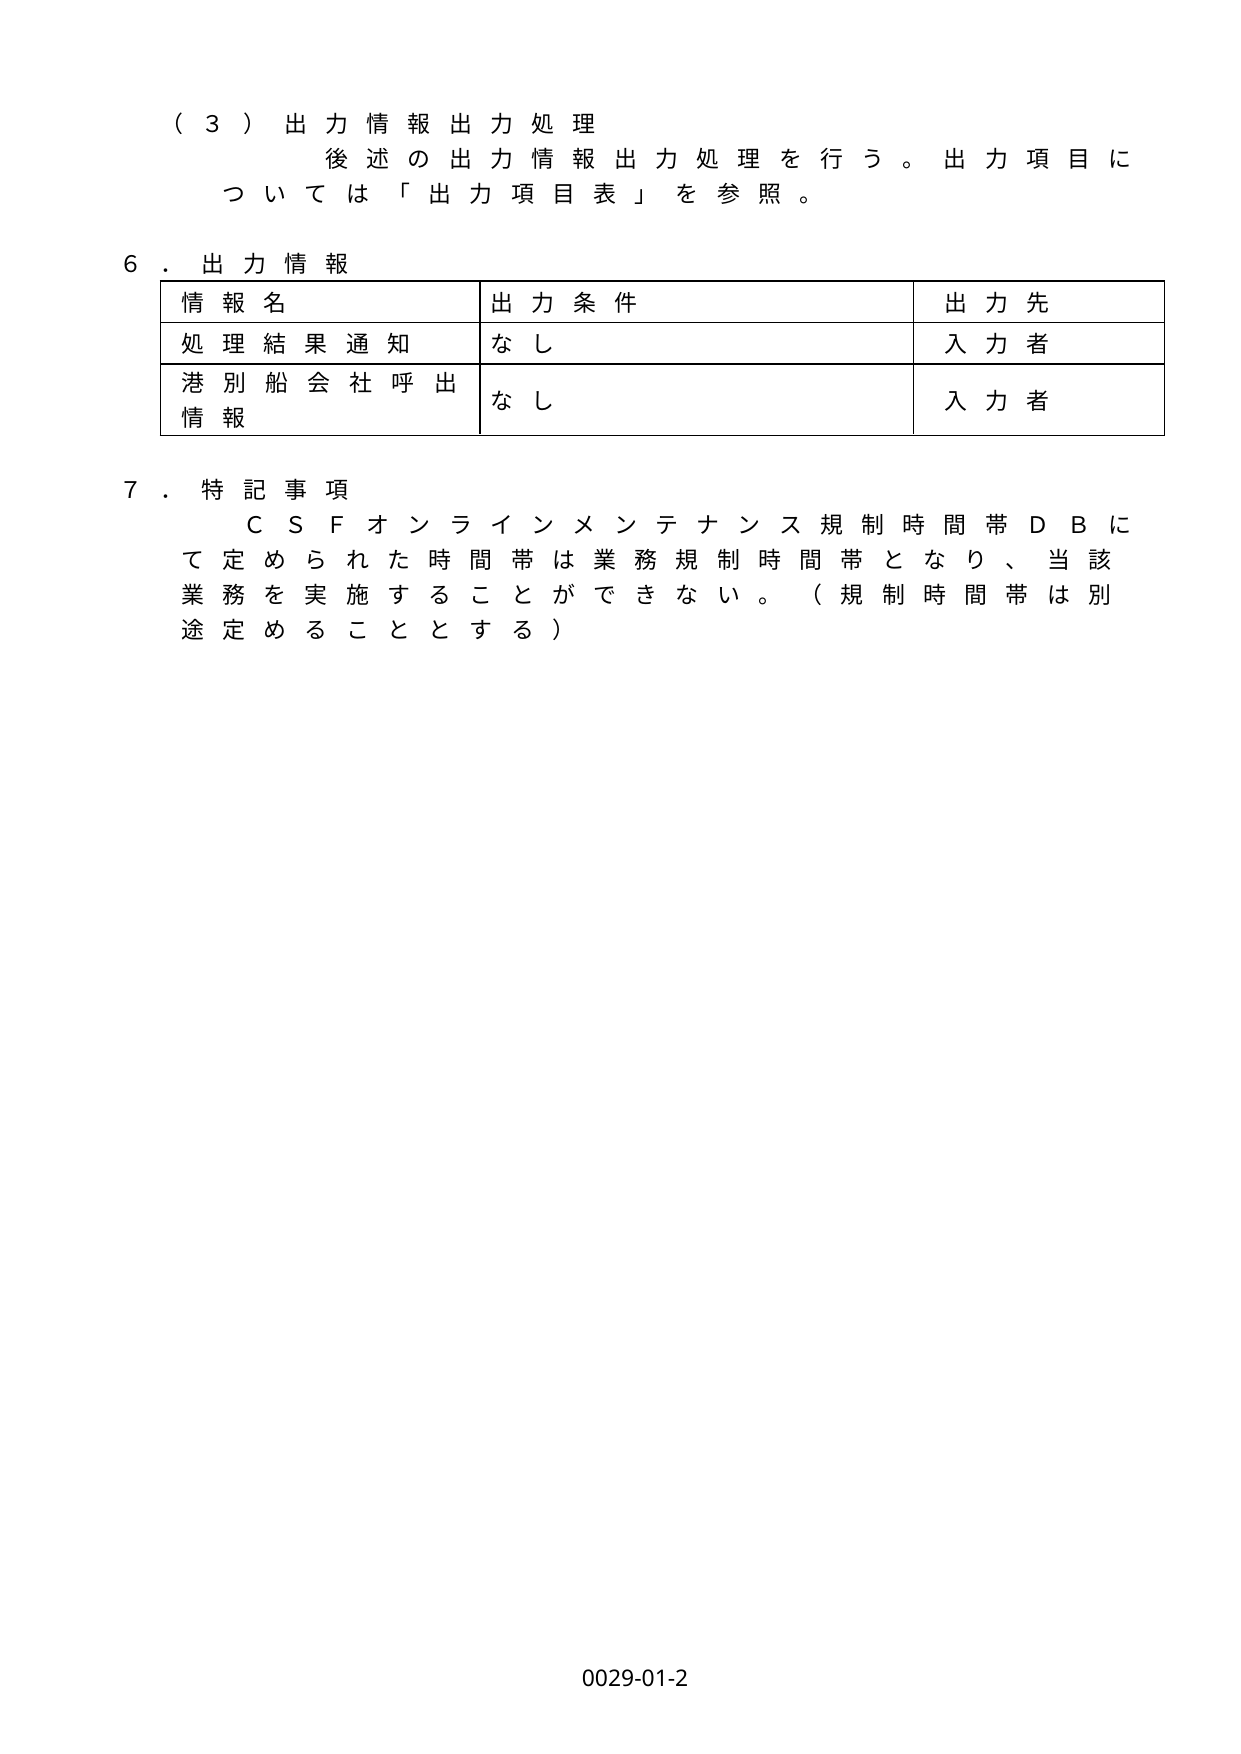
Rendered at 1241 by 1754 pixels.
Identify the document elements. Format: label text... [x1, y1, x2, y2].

table_cell なし [481, 323, 913, 363]
table_cell 処理結果通知 [161, 323, 479, 363]
table_cell なし [481, 365, 913, 434]
table_header 情報名 [161, 282, 479, 322]
text ７．特記事項 [119, 471, 1150, 506]
table_cell 入力者 [914, 323, 1164, 363]
text ＣＳＦオンラインメンテナンス規制時間帯ＤＢにて定められた時間帯は業務規制時間帯となり、当該業務を実施することができない。（規制時間帯は別途定めることとする） [119, 506, 1150, 646]
text ６．出力情報 [119, 245, 1150, 280]
table_header 出力条件 [481, 282, 913, 322]
table_cell 港別船会社呼出情報 [161, 365, 479, 434]
text （３）出力情報出力処理 [119, 105, 1150, 140]
table_cell 入力者 [914, 365, 1164, 434]
text 後述の出力情報出力処理を行う。出力項目については「出力項目表」を参照。 [119, 140, 1150, 210]
table_header 出力先 [914, 282, 1164, 322]
